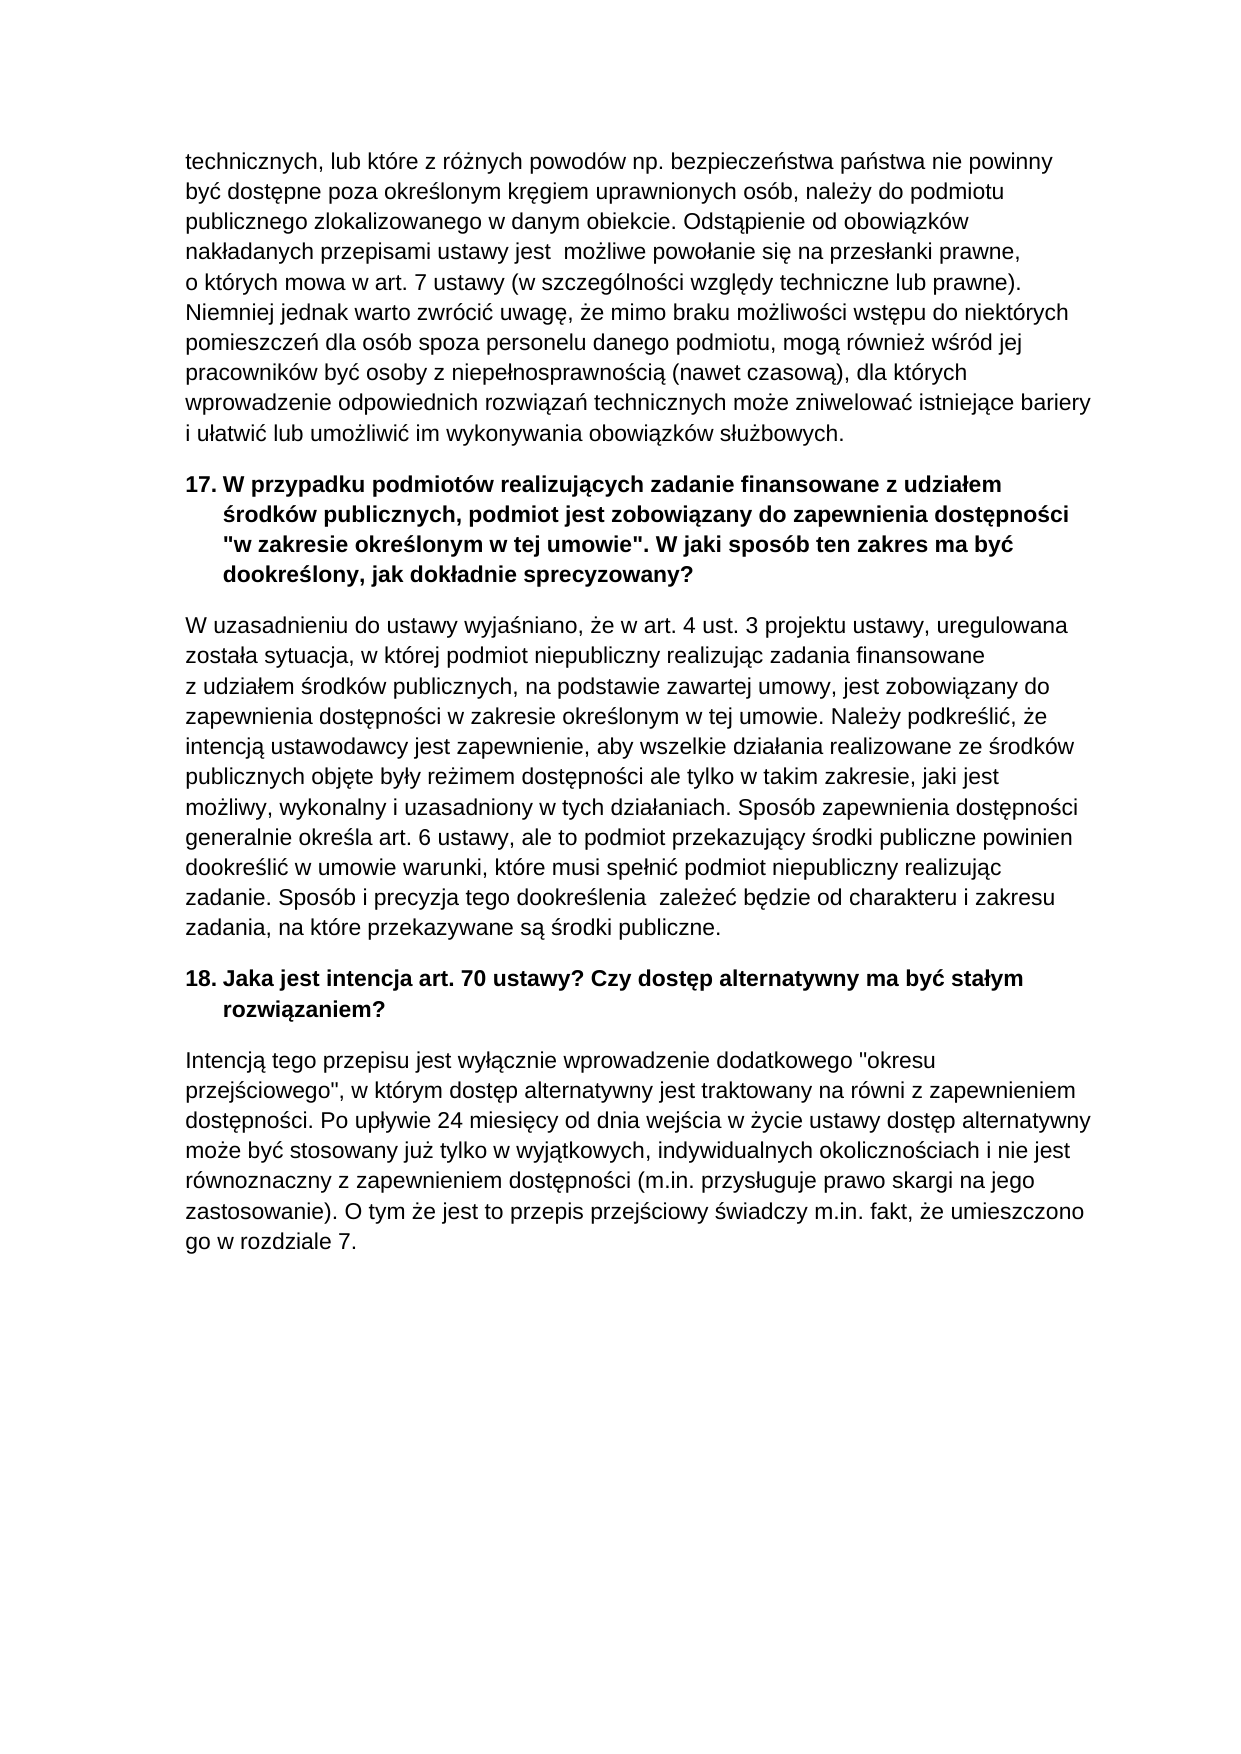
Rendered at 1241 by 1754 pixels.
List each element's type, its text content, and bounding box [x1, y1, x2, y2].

list Jaka jest intencja art. 70 ustawy? Czy dostęp alternatywny ma być stałym rozwiązaniem? [185, 965, 1093, 1022]
text Intencją tego przepisu jest wyłącznie wprowadzenie dodatkowego "okresu przejściowego", w którym dostęp alternatywny jest traktowany na równi z zapewnieniem dostępności. Po upływie 24 miesięcy od dnia wejścia w życie ustawy dostęp alternatywny może być stosowany już tylko w wyjątkowych, indywidualnych okolicznościach i nie jest równoznaczny z zapewnieniem dostępności (m.in. przysługuje prawo skargi na jego zastosowanie). O tym że jest to przepis przejściowy świadczy m.in. fakt, że umieszczono go w rozdziale 7. [185, 1047, 1093, 1254]
list W przypadku podmiotów realizujących zadanie finansowane z udziałem środków publicznych, podmiot jest zobowiązany do zapewnienia dostępności "w zakresie określonym w tej umowie". W jaki sposób ten zakres ma być dookreślony, jak dokładnie sprecyzowany? [185, 471, 1093, 587]
text W uzasadnieniu do ustawy wyjaśniano, że w art. 4 ust. 3 projektu ustawy, uregulowana została sytuacja, w której podmiot niepubliczny realizując zadania finansowane z udziałem środków publicznych, na podstawie zawartej umowy, jest zobowiązany do zapewnienia dostępności w zakresie określonym w tej umowie. Należy podkreślić, że intencją ustawodawcy jest zapewnienie, aby wszelkie działania realizowane ze środków publicznych objęte były reżimem dostępności ale tylko w takim zakresie, jaki jest możliwy, wykonalny i uzasadniony w tych działaniach. Sposób zapewnienia dostępności generalnie określa art. 6 ustawy, ale to podmiot przekazujący środki publiczne powinien dookreślić w umowie warunki, które musi spełnić podmiot niepubliczny realizując zadanie. Sposób i precyzja tego dookreślenia zależeć będzie od charakteru i zakresu zadania, na które przekazywane są środki publiczne. [185, 612, 1093, 941]
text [185, 148, 1093, 446]
